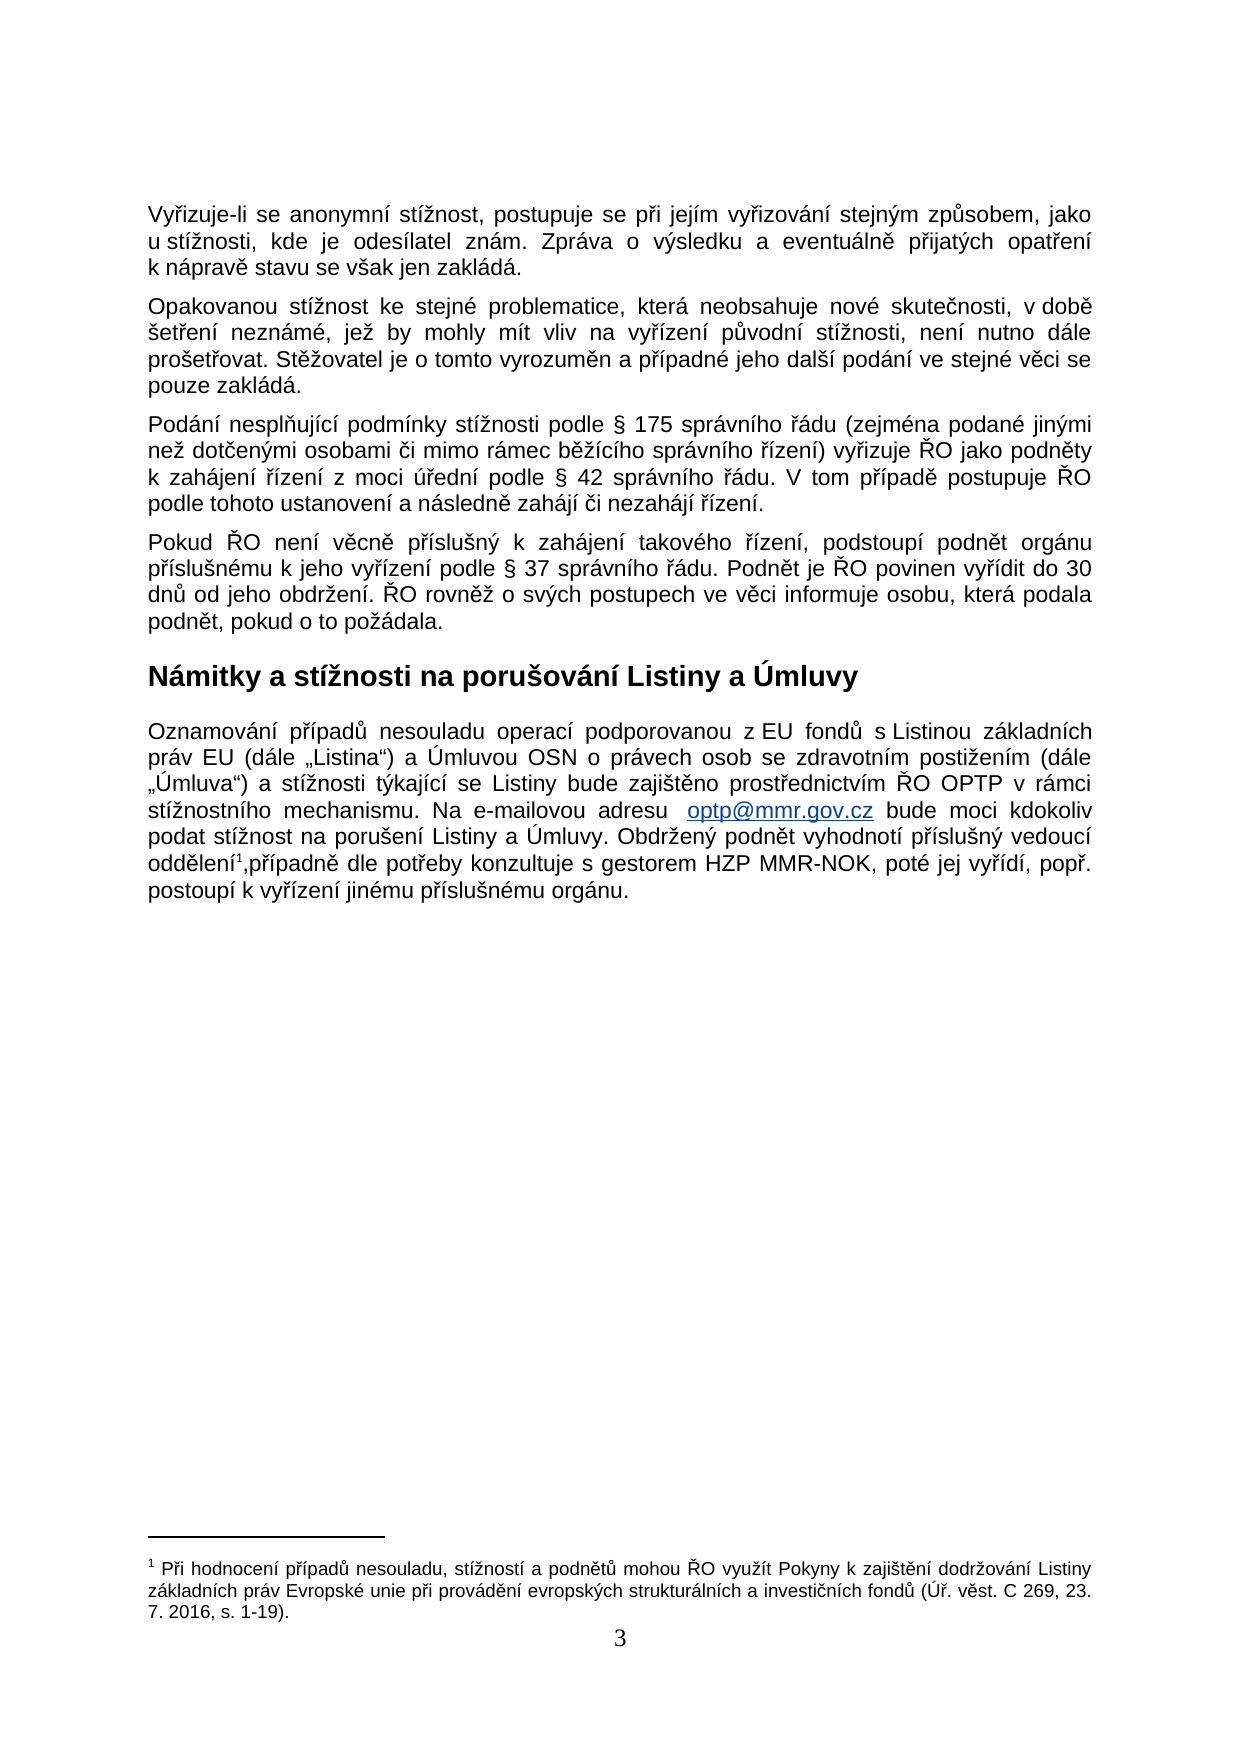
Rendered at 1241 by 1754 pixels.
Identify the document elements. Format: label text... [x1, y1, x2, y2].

text Pokud ŘO není věcně příslušný k zahájení takového řízení, podstoupí podnět orgánu příslušnému k jeho vyřízení podle § 37 správního řádu. Podnět je ŘO povinen vyřídit do 30 dnů od jeho obdržení. ŘO rovněž o svých postupech ve věci informuje osobu, která podala podnět, pokud o to požádala. [148, 529, 1093, 634]
list Oznamování případů nesouladu operací podporovanou z EU fondů s Listinou základních práv EU (dále „Listina“) a Úmluvou OSN o právech osob se zdravotním postižením (dále „Úmluva“) a stížnosti týkající se Listiny bude zajištěno prostřednictvím ŘO OPTP v rámci stížnostního mechanismu. Na e-mailovou adresu optp@mmr.gov.cz bude moci kdokoliv podat stížnost na porušení Listiny a Úmluvy. Obdržený podnět vyhodnotí příslušný vedoucí oddělení,případně dle potřeby konzultuje s gestorem HZP MMR-NOK, poté jej vyřídí, popř. postoupí k vyřízení jinému příslušnému orgánu. [148, 718, 1093, 904]
text Vyřizuje-li se anonymní stížnost, postupuje se při jejím vyřizování stejným způsobem, jako u stížnosti, kde je odesílatel znám. Zpráva o výsledku a eventuálně přijatých opatření k nápravě stavu se však jen zakládá. [148, 201, 1093, 280]
text Podání nesplňující podmínky stížnosti podle § 175 správního řádu (zejména podané jinými než dotčenými osobami či mimo rámec běžícího správního řízení) vyřizuje ŘO jako podněty k zahájení řízení z moci úřední podle § 42 správního řádu. V tom případě postupuje ŘO podle tohoto ustanovení a následně zahájí či nezahájí řízení. [148, 411, 1093, 516]
subtitle Námitky a stížnosti na porušování Listiny a Úmluvy [148, 659, 1093, 693]
list Opakovanou stížnost ke stejné problematice, která neobsahuje nové skutečnosti, v době šetření neznámé, jež by mohly mít vliv na vyřízení původní stížnosti, není nutno dále prošetřovat. Stěžovatel je o tomto vyrozuměn a případné jeho další podání ve stejné věci se pouze zakládá. [148, 293, 1093, 398]
